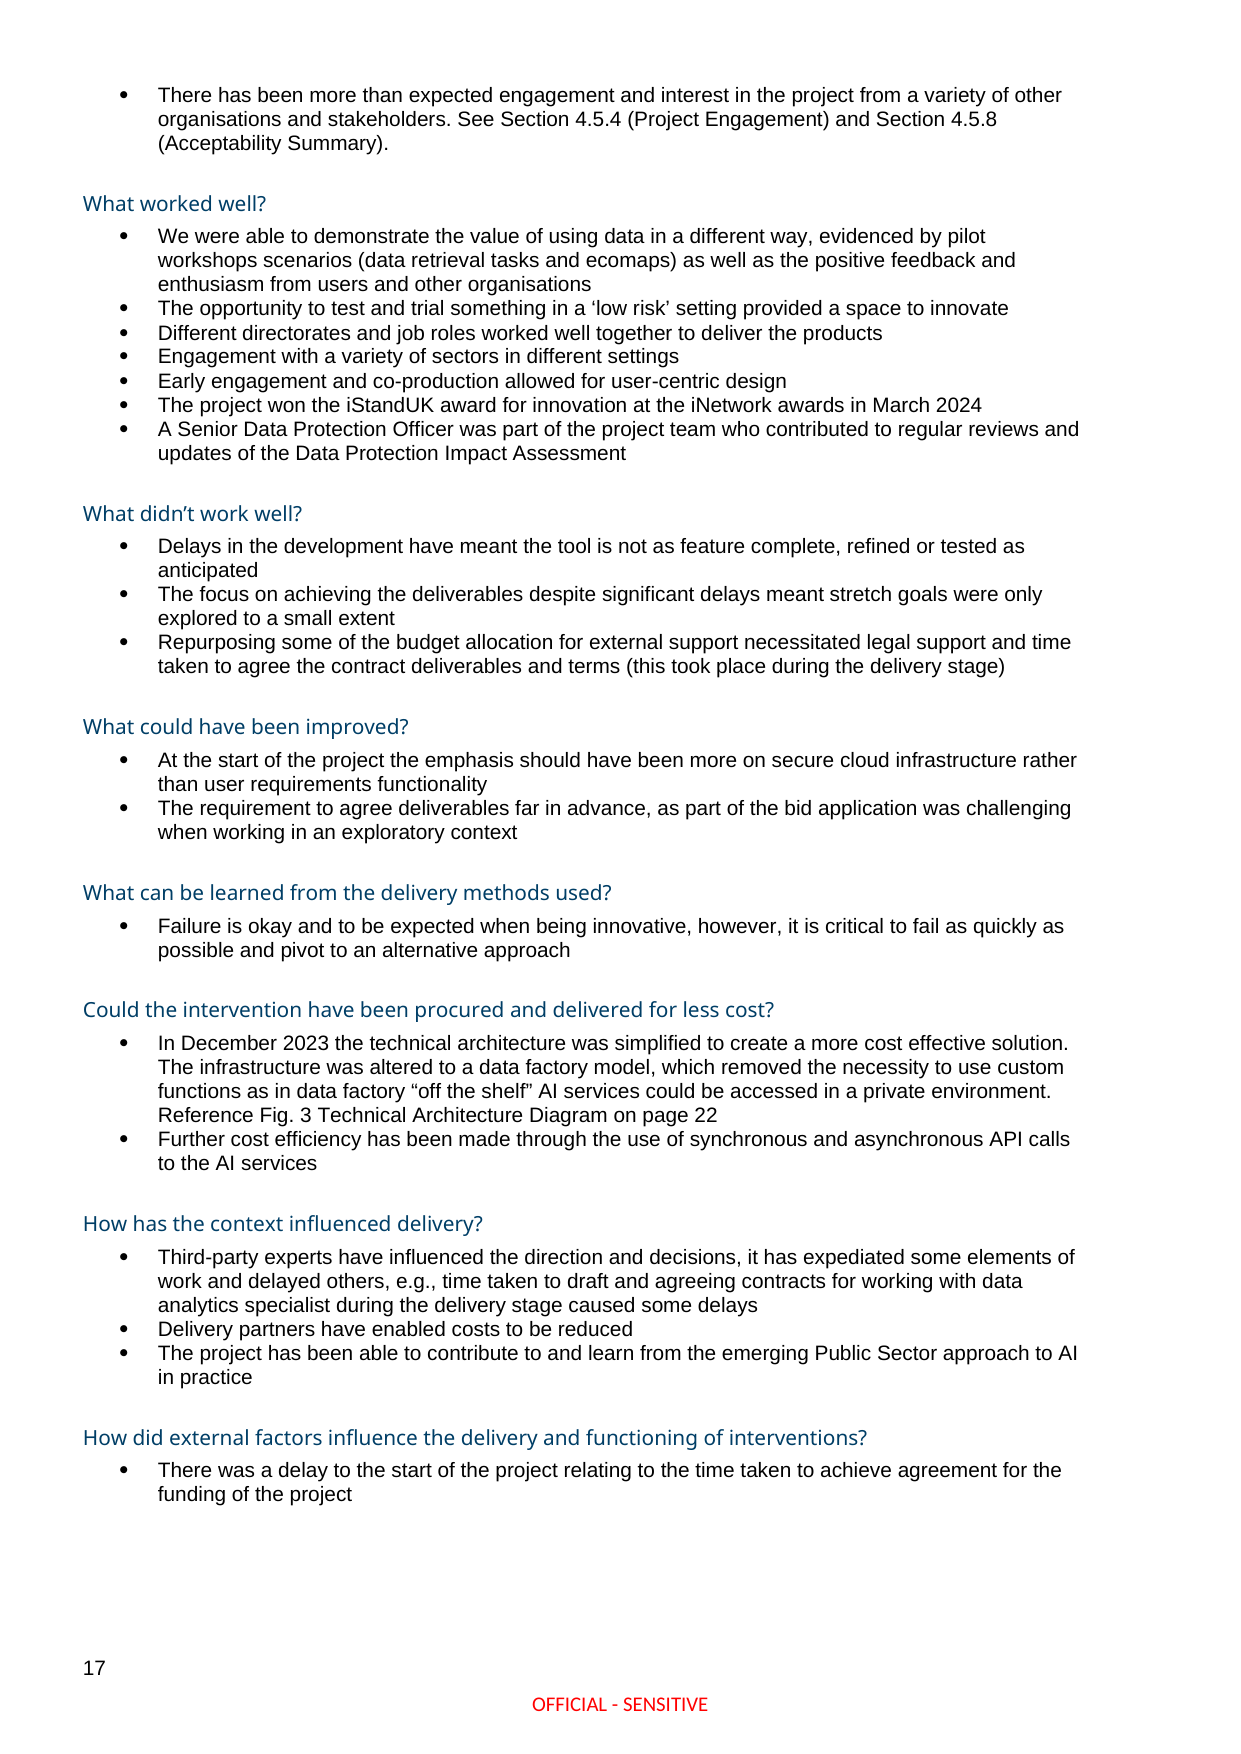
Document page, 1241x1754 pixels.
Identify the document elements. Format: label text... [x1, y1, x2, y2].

list The focus on achieving the deliverables despite significant delays meant stretch goals were only explored to a small extent [120, 582, 1090, 630]
subtitle What can be learned from the delivery methods used? [83, 878, 1090, 906]
list The project has been able to contribute to and learn from the emerging Public Sector approach to AI in practice [120, 1341, 1090, 1389]
list Different directorates and job roles worked well together to deliver the products [120, 320, 1090, 344]
list At the start of the project the emphasis should have been more on secure cloud infrastructure rather than user requirements functionality [120, 748, 1090, 796]
list Early engagement and co-production allowed for user-centric design [120, 368, 1090, 392]
list There has been more than expected engagement and interest in the project from a variety of other organisations and stakeholders. See Section 4.5.4 (Project Engagement) and Section 4.5.8 (Acceptability Summary). [120, 83, 1090, 155]
list The opportunity to test and trial something in a ‘low risk’ setting provided a space to innovate [120, 296, 1090, 320]
list Delays in the development have meant the tool is not as feature complete, refined or tested as anticipated [120, 534, 1090, 582]
list A Senior Data Protection Officer was part of the project team who contributed to regular reviews and updates of the Data Protection Impact Assessment [120, 417, 1090, 464]
subtitle How did external factors influence the delivery and functioning of interventions? [83, 1423, 1090, 1451]
list There was a delay to the start of the project relating to the time taken to achieve agreement for the funding of the project [120, 1458, 1090, 1506]
subtitle What didn’t work well? [83, 499, 1090, 527]
list Third-party experts have influenced the direction and decisions, it has expediated some elements of work and delayed others, e.g., time taken to draft and agreeing contracts for working with data analytics specialist during the delivery stage caused some delays [120, 1244, 1090, 1317]
subtitle How has the context influenced delivery? [83, 1209, 1090, 1237]
list The project won the iStandUK award for innovation at the iNetwork awards in March 2024 [120, 392, 1090, 417]
subtitle Could the intervention have been procured and delivered for less cost? [83, 996, 1090, 1024]
list Delivery partners have enabled costs to be reduced [120, 1317, 1090, 1341]
list Further cost efficiency has been made through the use of synchronous and asynchronous API calls to the AI services [120, 1127, 1090, 1175]
list Failure is okay and to be expected when being innovative, however, it is critical to fail as quickly as possible and pivot to an alternative approach [120, 913, 1090, 961]
list Engagement with a variety of sectors in different settings [120, 344, 1090, 368]
list We were able to demonstrate the value of using data in a different way, evidenced by pilot workshops scenarios (data retrieval tasks and ecomaps) as well as the positive feedback and enthusiasm from users and other organisations [120, 224, 1090, 296]
subtitle What worked well? [83, 189, 1090, 217]
list The requirement to agree deliverables far in advance, as part of the bid application was challenging when working in an exploratory context [120, 796, 1090, 844]
subtitle What could have been improved? [83, 712, 1090, 741]
list Repurposing some of the budget allocation for external support necessitated legal support and time taken to agree the contract deliverables and terms (this took place during the delivery stage) [120, 630, 1090, 678]
list In December 2023 the technical architecture was simplified to create a more cost effective solution. The infrastructure was altered to a data factory model, which removed the necessity to use custom functions as in data factory “off the shelf” AI services could be accessed in a private environment. Reference Fig. 3 Technical Architecture Diagram on page 22 [120, 1031, 1090, 1127]
